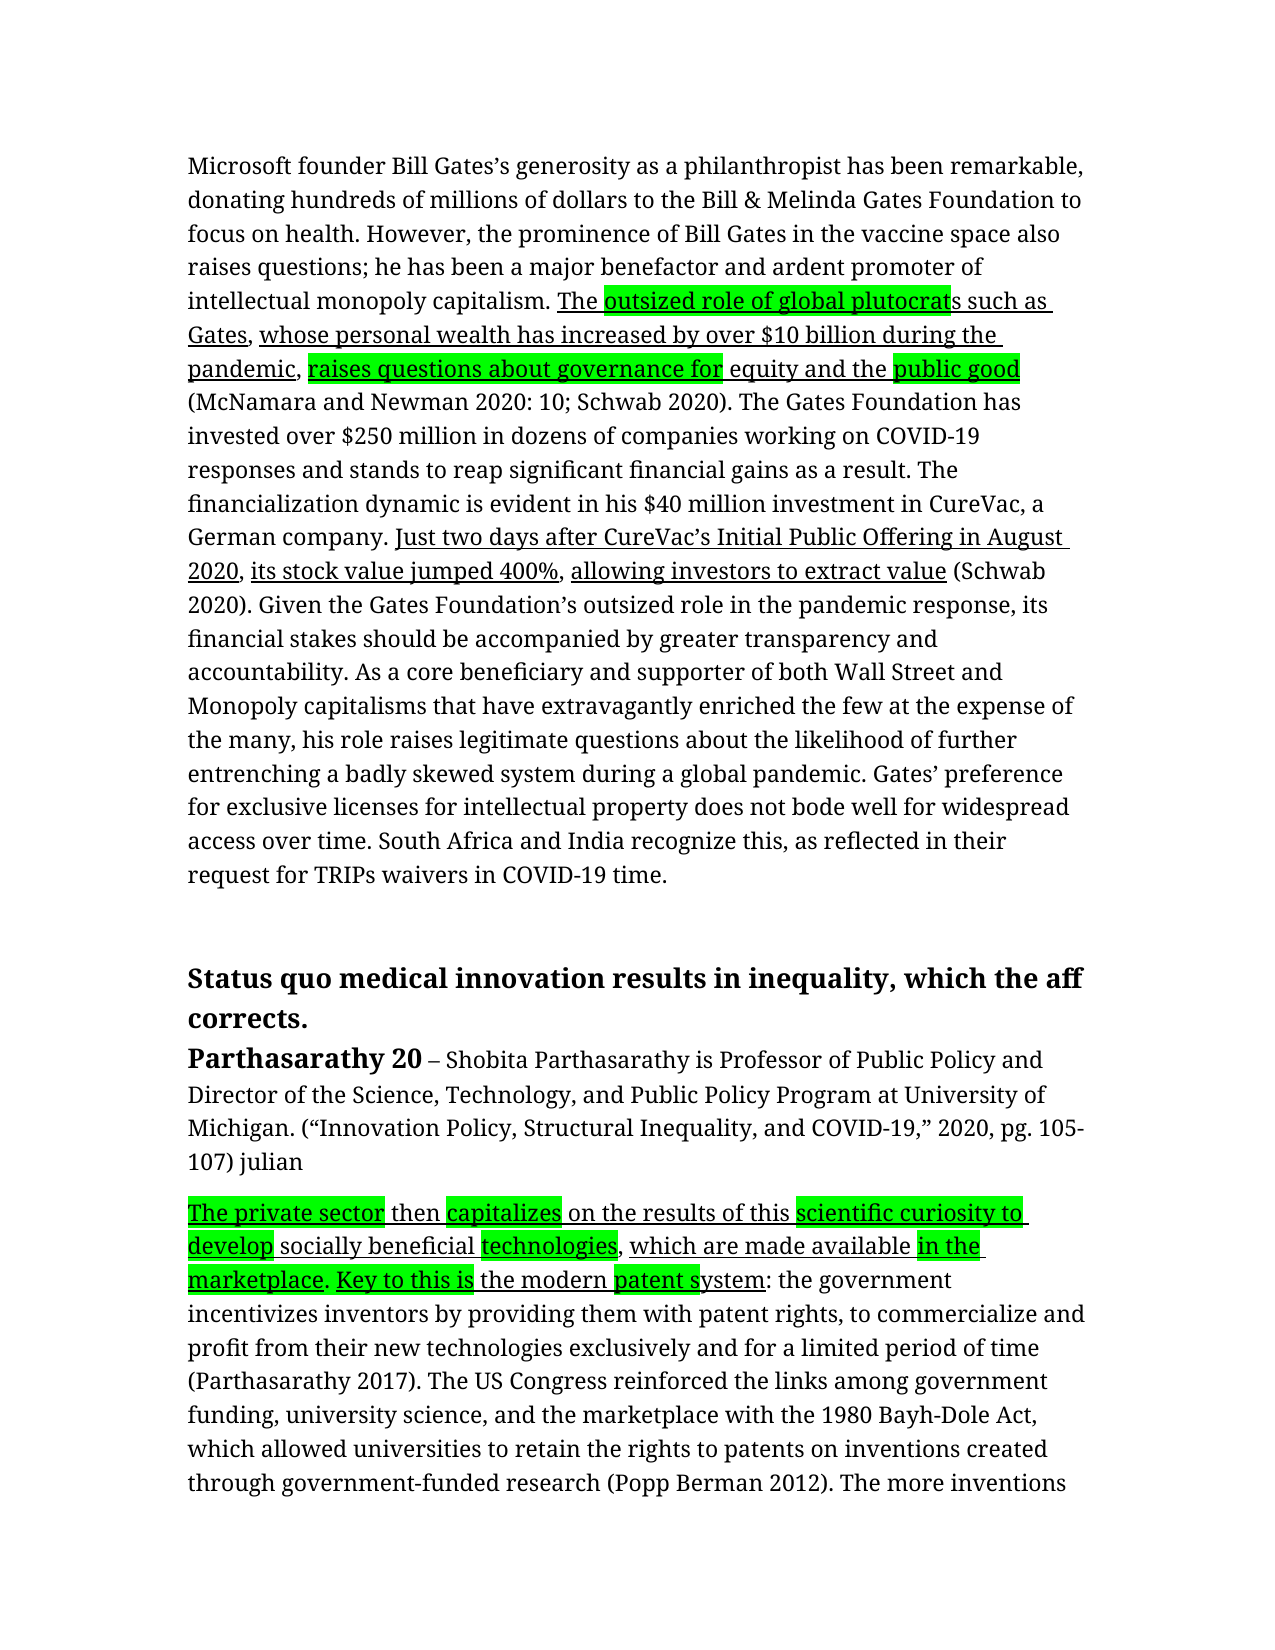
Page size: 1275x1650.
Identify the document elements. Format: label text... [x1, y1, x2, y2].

text Parthasarathy 20 – Shobita Parthasarathy is Professor of Public Policy and Director of the Science, Technology, and Public Policy Program at University of Michigan. (“Innovation Policy, Structural Inequality, and COVID-19,” 2020, pg. 105-107) julian [187, 1039, 1087, 1177]
text Microsoft founder Bill Gates’s generosity as a philanthropist has been remarkable, donating hundreds of millions of dollars to the Bill & Melinda Gates Foundation to focus on health. However, the prominence of Bill Gates in the vaccine space also raises questions; he has been a major benefactor and ardent promoter of intellectual monopoly capitalism. The outsized role of global plutocrats such as Gates, whose personal wealth has increased by over $10 billion during the pandemic, raises questions about governance for equity and the public good (McNamara and Newman 2020: 10; Schwab 2020). The Gates Foundation has invested over $250 million in dozens of companies working on COVID-19 responses and stands to reap significant financial gains as a result. The financialization dynamic is evident in his $40 million investment in CureVac, a German company. Just two days after CureVac’s Initial Public Offering in August 2020, its stock value jumped 400%, allowing investors to extract value (Schwab 2020). Given the Gates Foundation’s outsized role in the pandemic response, its financial stakes should be accompanied by greater transparency and accountability. As a core beneficiary and supporter of both Wall Street and Monopoly capitalisms that have extravagantly enriched the few at the expense of the many, his role raises legitimate questions about the likelihood of further entrenching a badly skewed system during a global pandemic. Gates’ preference for exclusive licenses for intellectual property does not bode well for widespread access over time. South Africa and India recognize this, as reflected in their request for TRIPs waivers in COVID-19 time. [187, 150, 1087, 890]
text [187, 1196, 1087, 1498]
subtitle Status quo medical innovation results in inequality, which the aff corrects. [187, 959, 1087, 1036]
